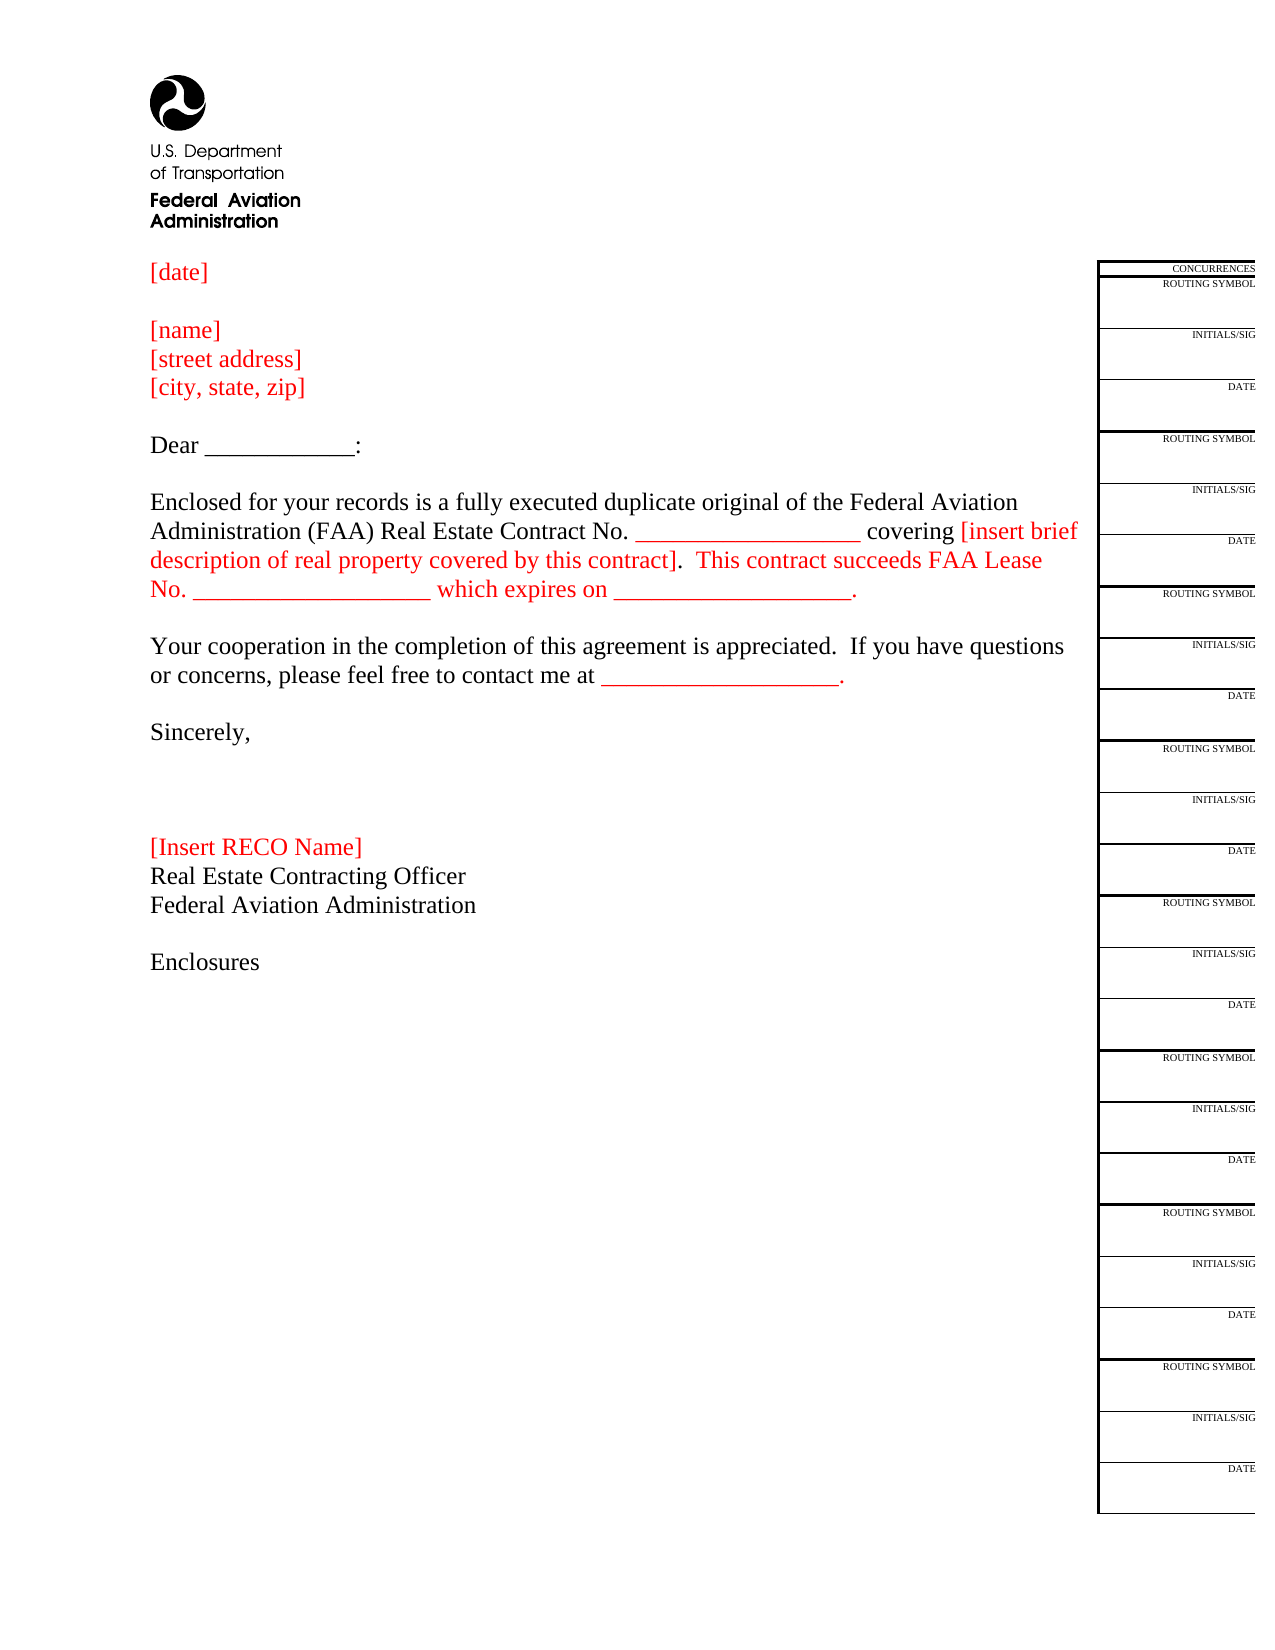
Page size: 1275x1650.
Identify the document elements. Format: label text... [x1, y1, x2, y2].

text Enclosures [150, 947, 1078, 976]
text Enclosed for your records is a fully executed duplicate original of the Federal Aviation Administration (FAA) Real Estate Contract No. __________________ covering [insert brief description of real property covered by this contract]. This contract succeeds FAA Lease No. ___________________ which expires on ___________________. [150, 487, 1078, 602]
text Dear ____________: [150, 430, 1078, 459]
text Sincerely, [150, 717, 1078, 746]
text [street address] [150, 344, 1078, 372]
text Federal Aviation Administration [150, 890, 1078, 919]
text [Insert RECO Name] [150, 832, 1078, 861]
text [date] [150, 257, 1078, 286]
text [city, state, zip] [150, 372, 1078, 401]
text Your cooperation in the completion of this agreement is appreciated. If you have questions or concerns, please feel free to contact me at ___________________. [150, 631, 1078, 689]
text [name] [150, 315, 1078, 344]
text Real Estate Contracting Officer [150, 861, 1078, 890]
